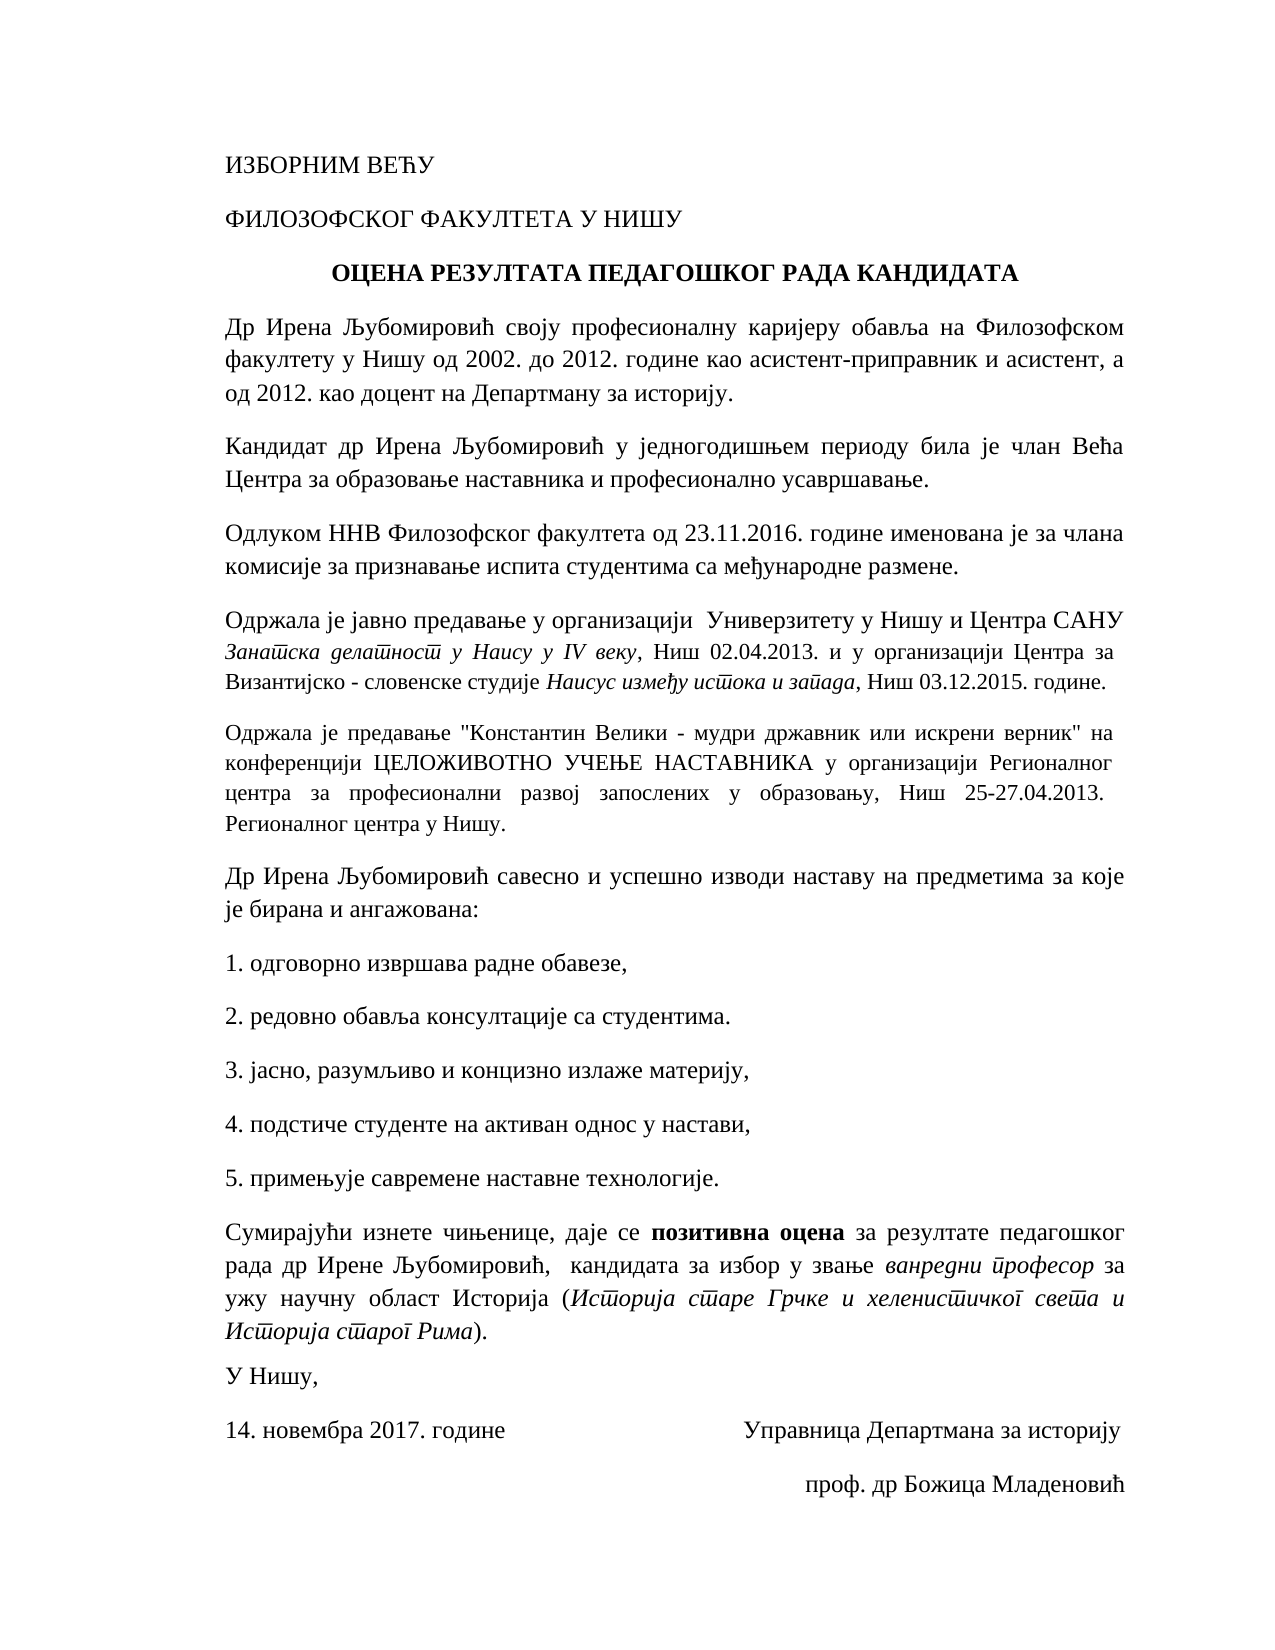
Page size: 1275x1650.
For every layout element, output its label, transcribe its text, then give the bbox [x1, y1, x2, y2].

text 4. подстиче студенте на активан однос у настави, [225, 1109, 1125, 1138]
text Одржала је предавање "Константин Велики - мудри државник или искрени верник" на конференцији ЦЕЛОЖИВОТНО УЧЕЊЕ НАСТАВНИКА у организацији Регионалног центра за професионални развој запослених у образовању, Ниш 25-27.04.2013. Регионалног центра у Нишу. [187, 719, 1125, 836]
text У Нишу, [225, 1361, 1125, 1390]
text проф. др Божица Младеновић [225, 1469, 1125, 1498]
text Др Ирена Љубомировић савесно и успешно изводи наставу на предметима за које је бирана и ангажована: [225, 861, 1125, 922]
text 14. новембра 2017. године Управница Департмана за историју [225, 1415, 1125, 1444]
text ОЦЕНА РЕЗУЛТАТА ПЕДАГОШКОГ РАДА КАНДИДАТА [225, 258, 1125, 286]
text 2. редовно обавља консултације са студентима. [225, 1001, 1125, 1030]
text ИЗБОРНИМ ВЕЋУ [225, 150, 1125, 179]
text Др Ирена Љубомировић своју професионалну каријеру обавља на Филозофском факултету у Нишу од 2002. до 2012. године као асистент-приправник и асистент, а од 2012. као доцент на Департману за историју. [225, 312, 1125, 406]
text Одржала је јавно предавање у организацији Универзитету у Нишу и Центра САНУ Занатска делатност у Наису у IV веку, Ниш 02.04.2013. и у организацији Центра за Византијско - словенске студије Наисус између истока и запада, Ниш 03.12.2015. године. [187, 605, 1125, 694]
text 5. примењује савремене наставне технологије. [225, 1163, 1125, 1192]
text 1. одговорно извршава радне обавезе, [225, 948, 1125, 976]
text ФИЛОЗОФСКОГ ФАКУЛТЕТА У НИШУ [225, 204, 1125, 233]
text Кандидат др Ирена Љубомировић у једногодишњем периоду била је члан Већа Центра за образовање наставника и професионално усавршавање. [225, 431, 1125, 493]
text 3. јасно, разумљиво и концизно излаже материју, [225, 1055, 1125, 1084]
text Сумирајући изнете чињенице, даје се позитивна оцена за резултате педагошког рада др Ирене Љубомировић, кандидата за избор у звање ванредни професор за ужу научну област Историја (Историја старе Грчке и хеленистичког света и Историја старог Рима). [225, 1217, 1125, 1345]
text Одлуком ННВ Филозофског факултета од 23.11.2016. године именована је за члана комисије за признавање испита студентима са међународне размене. [225, 518, 1125, 580]
